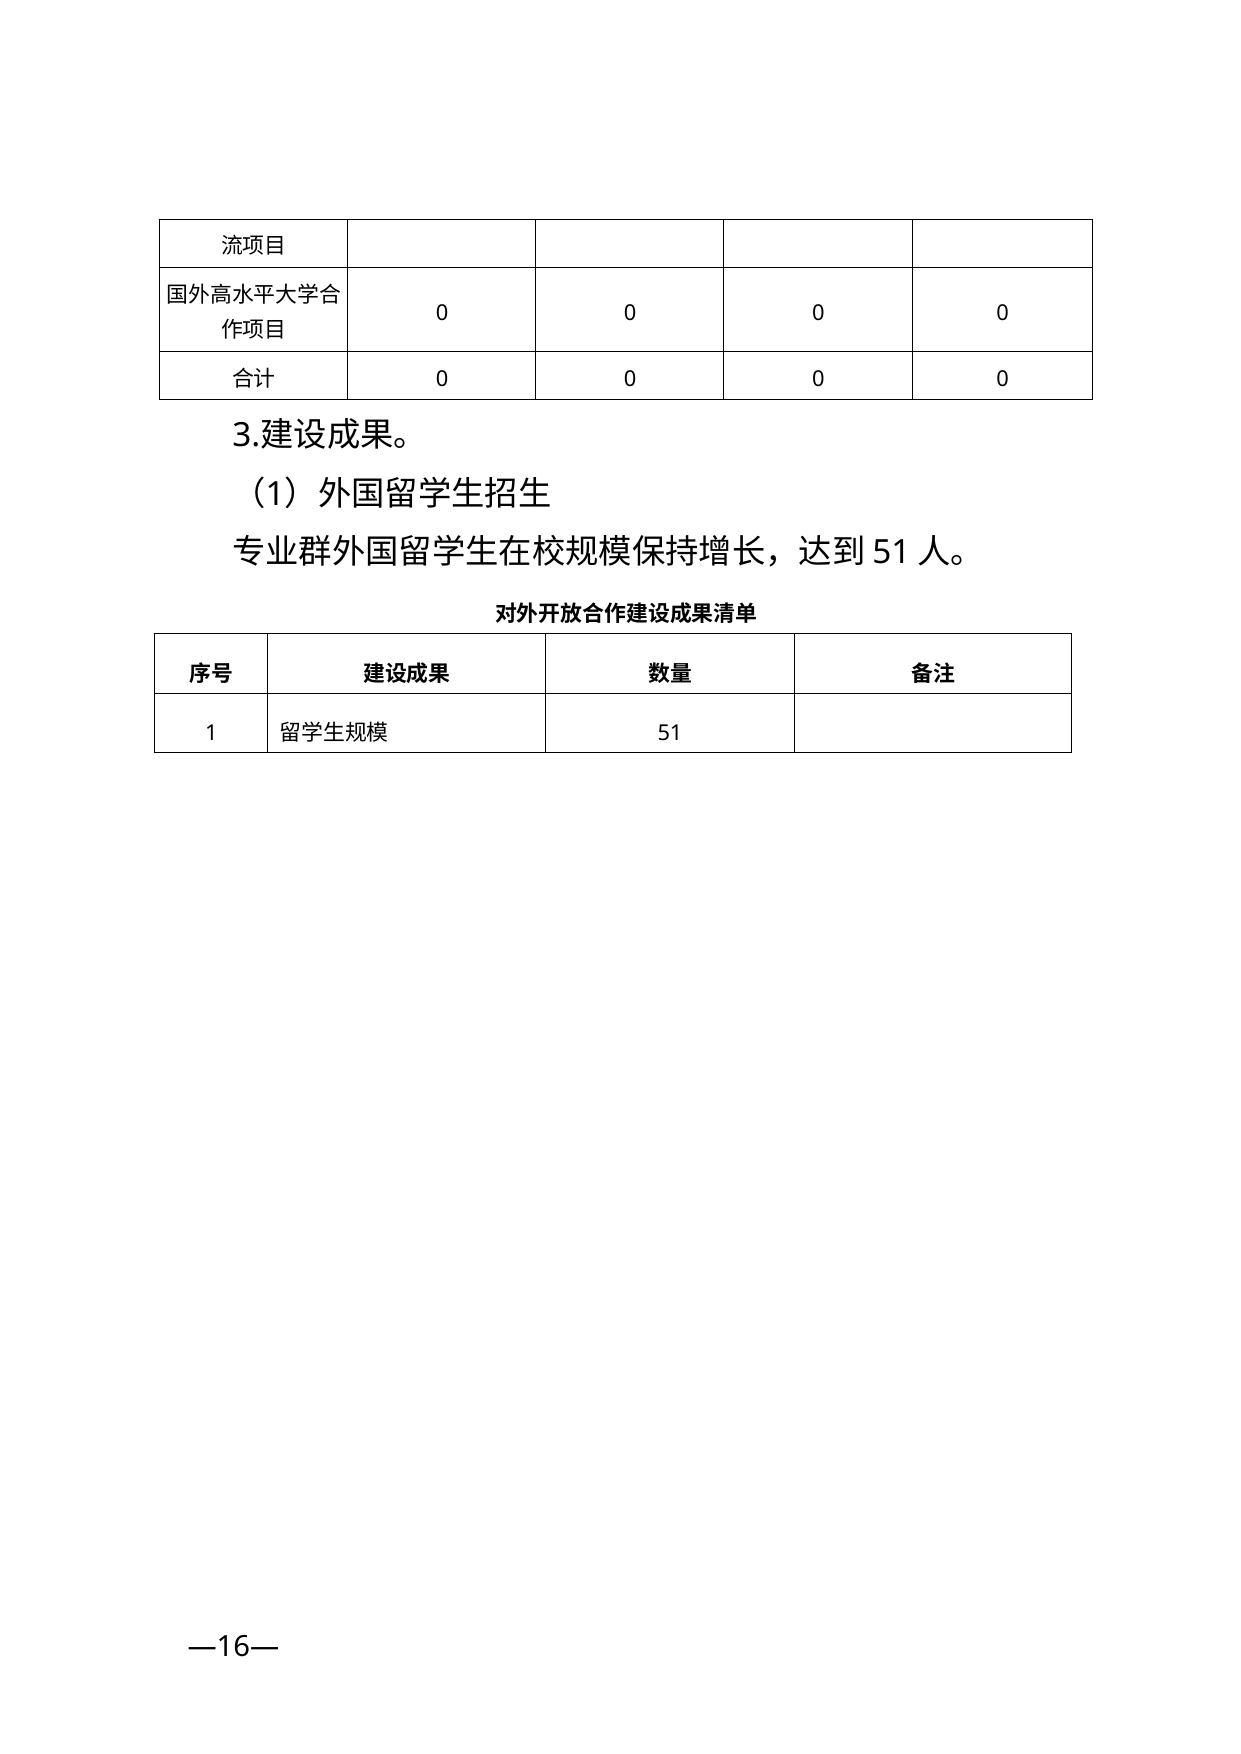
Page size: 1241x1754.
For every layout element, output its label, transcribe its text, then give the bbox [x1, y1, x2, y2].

table_cell 51 [546, 694, 794, 752]
table_cell 留学生规模 [268, 694, 545, 752]
table_header 数量 [546, 634, 794, 693]
table_cell 合计 [160, 352, 347, 399]
table_cell 国内高水平大学交流项目 [160, 220, 347, 267]
table_cell 国外高水平大学合作项目 [160, 268, 347, 351]
table_cell 0 [536, 352, 723, 399]
table_cell 0 [724, 352, 912, 399]
table_cell 0 [724, 268, 912, 351]
table_cell 0 [348, 268, 535, 351]
table_cell 0 [913, 352, 1092, 399]
table_cell 0 [536, 268, 723, 351]
table_cell [795, 694, 1071, 752]
text 对外开放合作建设成果清单 [165, 575, 1087, 633]
text （1）外国留学生招生 [165, 458, 1087, 517]
table_header 序号 [155, 634, 267, 693]
text 3.建设成果。 [165, 400, 1087, 458]
table_cell 1 [155, 694, 267, 752]
table_header 建设成果 [268, 634, 545, 693]
table_cell 0 [913, 268, 1092, 351]
table_cell 0 [913, 220, 1092, 267]
table_cell 0 [348, 352, 535, 399]
table_header 备注 [795, 634, 1071, 693]
text 专业群外国留学生在校规模保持增长，达到51人。 [165, 517, 1087, 575]
table_cell 0 [724, 220, 912, 267]
table_cell 0 [348, 220, 535, 267]
table_cell 0 [536, 220, 723, 267]
